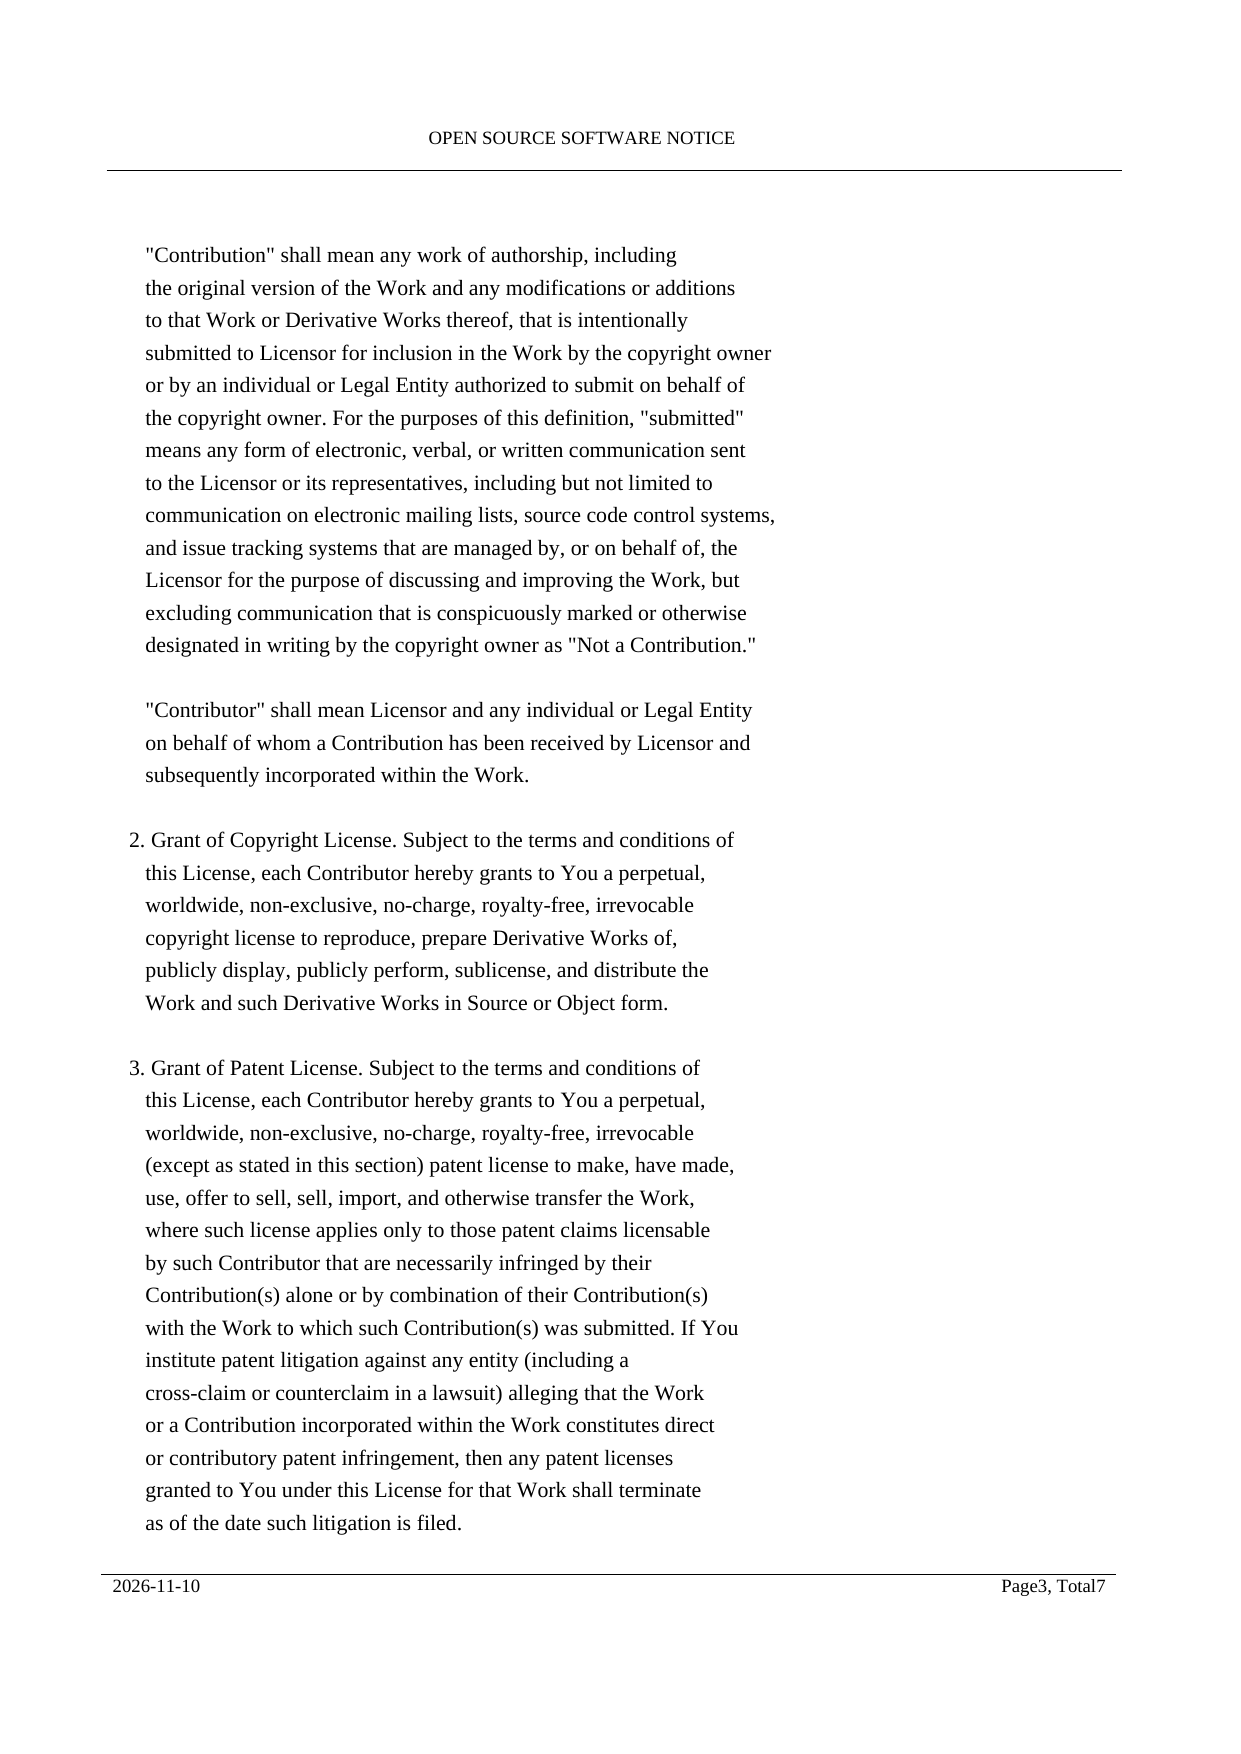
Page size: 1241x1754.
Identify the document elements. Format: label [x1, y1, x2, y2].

text [112, 206, 1128, 1539]
